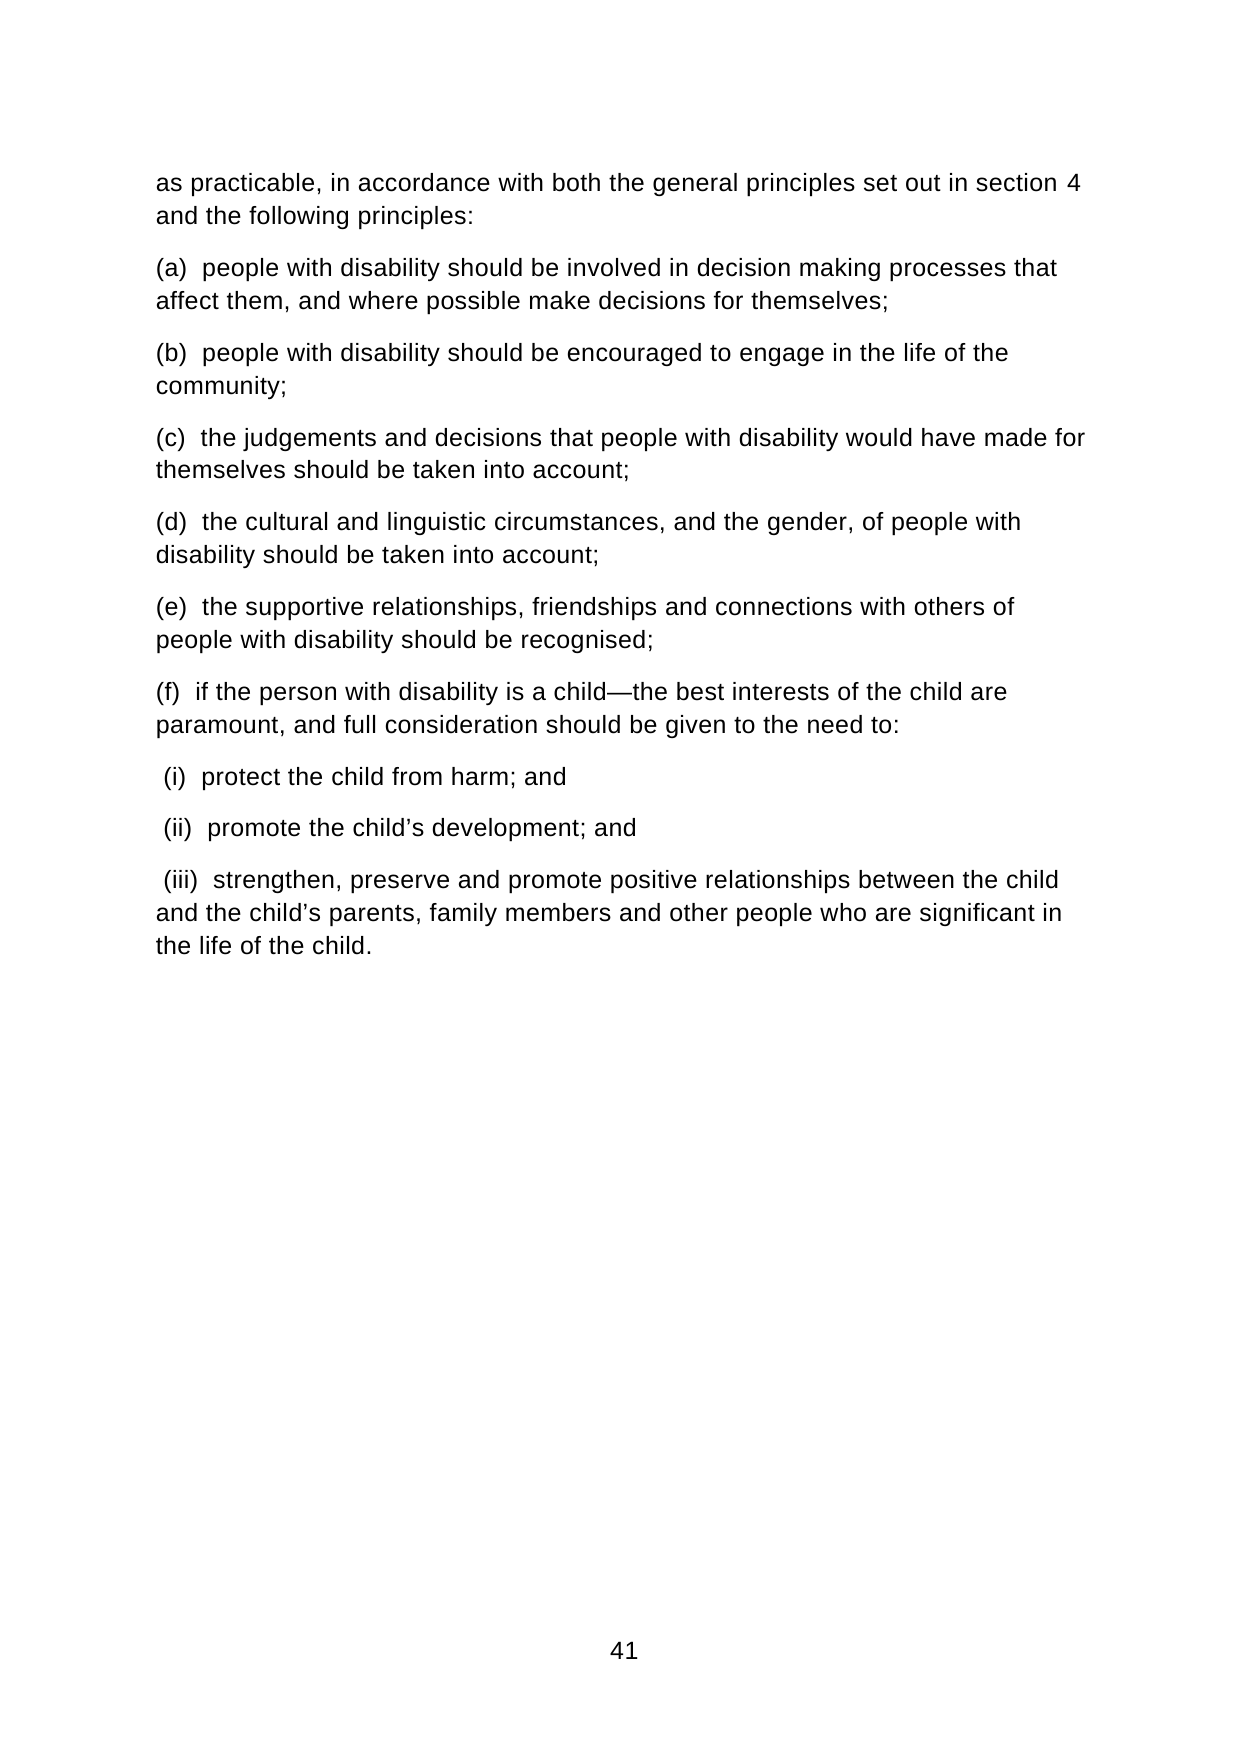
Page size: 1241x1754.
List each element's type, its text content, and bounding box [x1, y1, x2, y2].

text (ii) promote the child’s development; and [156, 813, 1092, 842]
text (f) if the person with disability is a child—the best interests of the child are paramount, and full consideration should be given to the need to: [156, 677, 1092, 739]
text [156, 168, 1092, 230]
text (i) protect the child from harm; and [156, 762, 1092, 790]
text (a) people with disability should be involved in decision making processes that affect them, and where possible make decisions for themselves; [156, 253, 1092, 315]
text (b) people with disability should be encouraged to engage in the life of the community; [156, 338, 1092, 399]
text (iii) strengthen, preserve and promote positive relationships between the child and the child’s parents, family members and other people who are significant in the life of the child. [156, 865, 1092, 960]
text (d) the cultural and linguistic circumstances, and the gender, of people with disability should be taken into account; [156, 507, 1092, 569]
text (e) the supportive relationships, friendships and connections with others of people with disability should be recognised; [156, 592, 1092, 654]
text (c) the judgements and decisions that people with disability would have made for themselves should be taken into account; [156, 422, 1092, 484]
